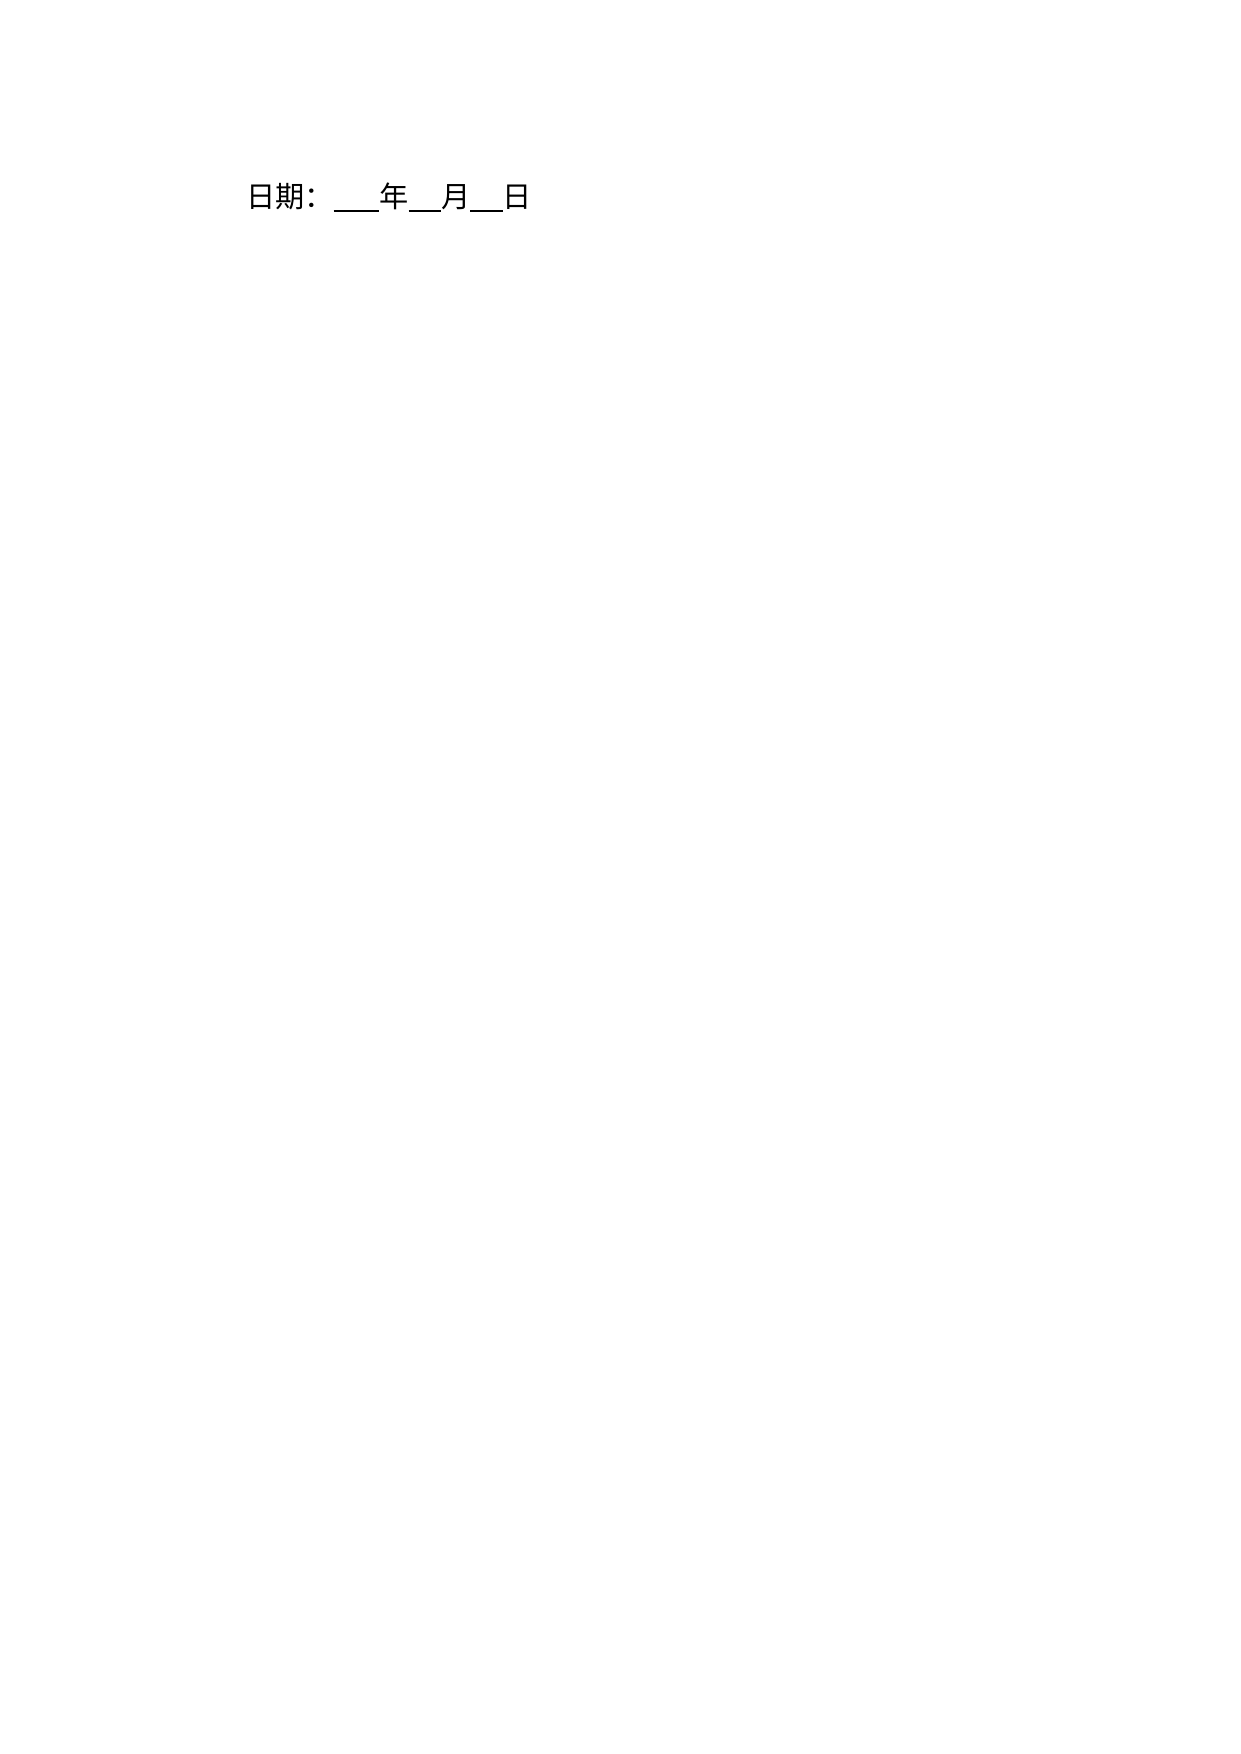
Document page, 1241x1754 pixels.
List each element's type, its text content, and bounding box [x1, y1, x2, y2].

text 日期： 年 月 日 [187, 162, 1053, 227]
